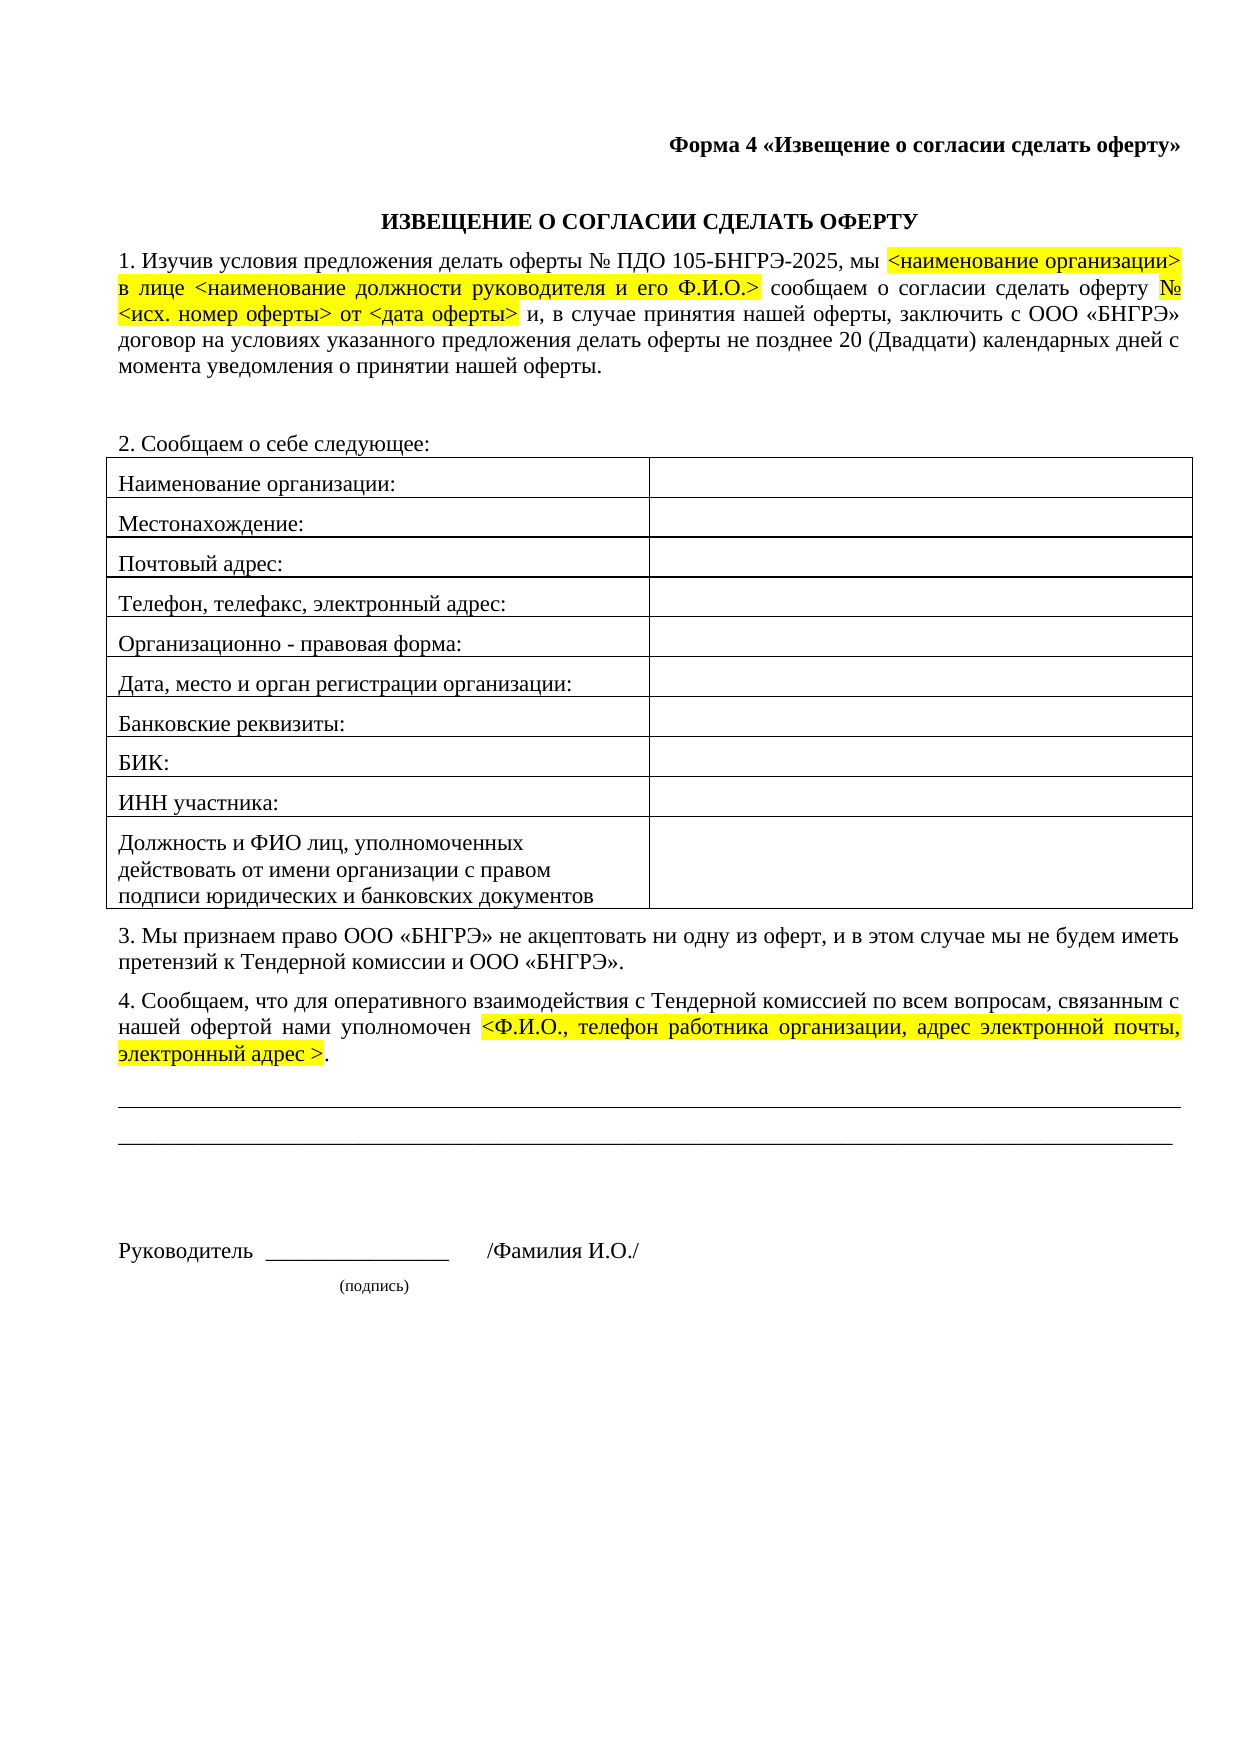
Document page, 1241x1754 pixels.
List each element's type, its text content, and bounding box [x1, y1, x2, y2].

text 3. Мы признаем право ООО «БНГРЭ» не акцептовать ни одну из оферт, и в этом случае мы не будем иметь претензий к Тендерной комиссии и ООО «БНГРЭ». [118, 922, 1181, 974]
table_cell Организационно - правовая форма: [107, 617, 649, 656]
text ____________________________________________________________________________________________ [118, 1121, 1181, 1147]
table_header [650, 458, 1192, 497]
table_cell БИК: [107, 737, 649, 776]
table_cell [650, 737, 1192, 776]
text (подпись) [118, 1276, 1181, 1295]
table_cell ИНН участника: [107, 777, 649, 816]
table_cell [650, 697, 1192, 736]
text 1. Изучив условия предложения делать оферты № ПДО 105-БНГРЭ-2025, мы <наименование организации> в лице <наименование должности руководителя и его Ф.И.О.> сообщаем о согласии сделать оферту № <исх. номер оферты> от <дата оферты> и, в случае принятия нашей оферты, заключить с ООО «БНГРЭ» договор на условиях указанного предложения делать оферты не позднее 20 (Двадцати) календарных дней с момента уведомления о принятии нашей оферты. [118, 247, 1181, 379]
table_cell [650, 657, 1192, 696]
table_cell Банковские реквизиты: [107, 697, 649, 736]
text 2. Сообщаем о себе следующее: [118, 430, 1181, 457]
table_cell Телефон, телефакс, электронный адрес: [107, 578, 649, 616]
table_cell [650, 578, 1192, 616]
text 4. Сообщаем, что для оперативного взаимодействия с Тендерной комиссией по всем вопросам, связанным с нашей офертой нами уполномочен <Ф.И.О., телефон работника организации, адрес электронной почты, электронный адрес >. [118, 987, 1181, 1066]
table_cell [650, 777, 1192, 816]
text Форма 4 «Извещение о согласии сделать оферту» [118, 131, 1181, 157]
table_cell [650, 817, 1192, 908]
text Руководитель ________________ /Фамилия И.О./ [118, 1237, 1181, 1263]
table_cell [650, 617, 1192, 656]
table_cell [650, 498, 1192, 536]
table_cell Почтовый адрес: [107, 538, 649, 576]
table_cell Дата, место и орган регистрации организации: [107, 657, 649, 696]
table_cell Местонахождение: [107, 498, 649, 536]
table_header Наименование организации: [107, 458, 649, 497]
table_cell Должность и ФИО лиц, уполномоченных действовать от имени организации с правом подписи юридических и банковских документов [107, 817, 649, 908]
table_cell [650, 538, 1192, 576]
text ИЗВЕЩЕНИЕ О СОГЛАСИИ СДЕЛАТЬ ОФЕРТУ [118, 208, 1181, 235]
